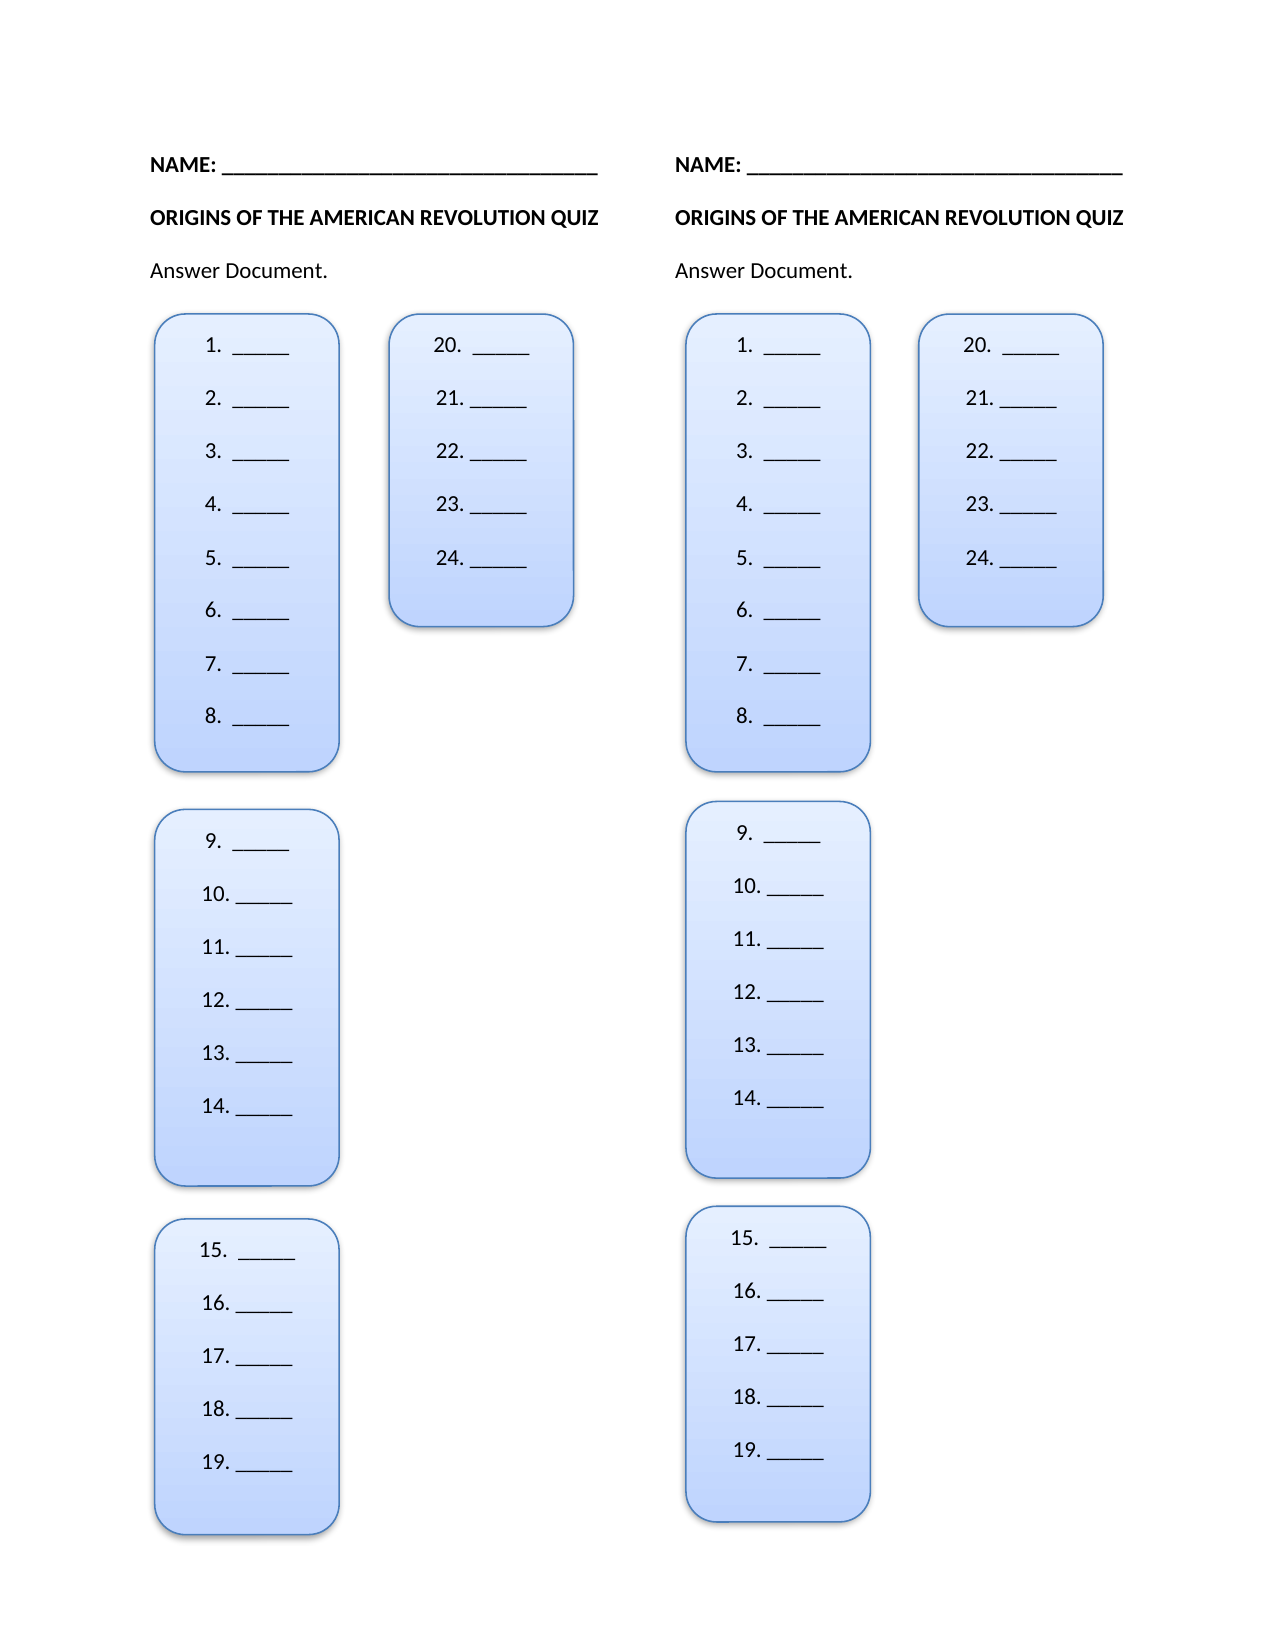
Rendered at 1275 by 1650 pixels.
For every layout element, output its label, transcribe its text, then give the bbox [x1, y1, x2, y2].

text NAME: _________________________________ [675, 150, 1125, 178]
text ORIGINS OF THE AMERICAN REVOLUTION QUIZ [150, 203, 600, 231]
text NAME: _________________________________ [150, 150, 600, 178]
text ORIGINS OF THE AMERICAN REVOLUTION QUIZ [675, 203, 1125, 231]
text Answer Document. [150, 256, 600, 284]
text Answer Document. [675, 256, 1125, 284]
